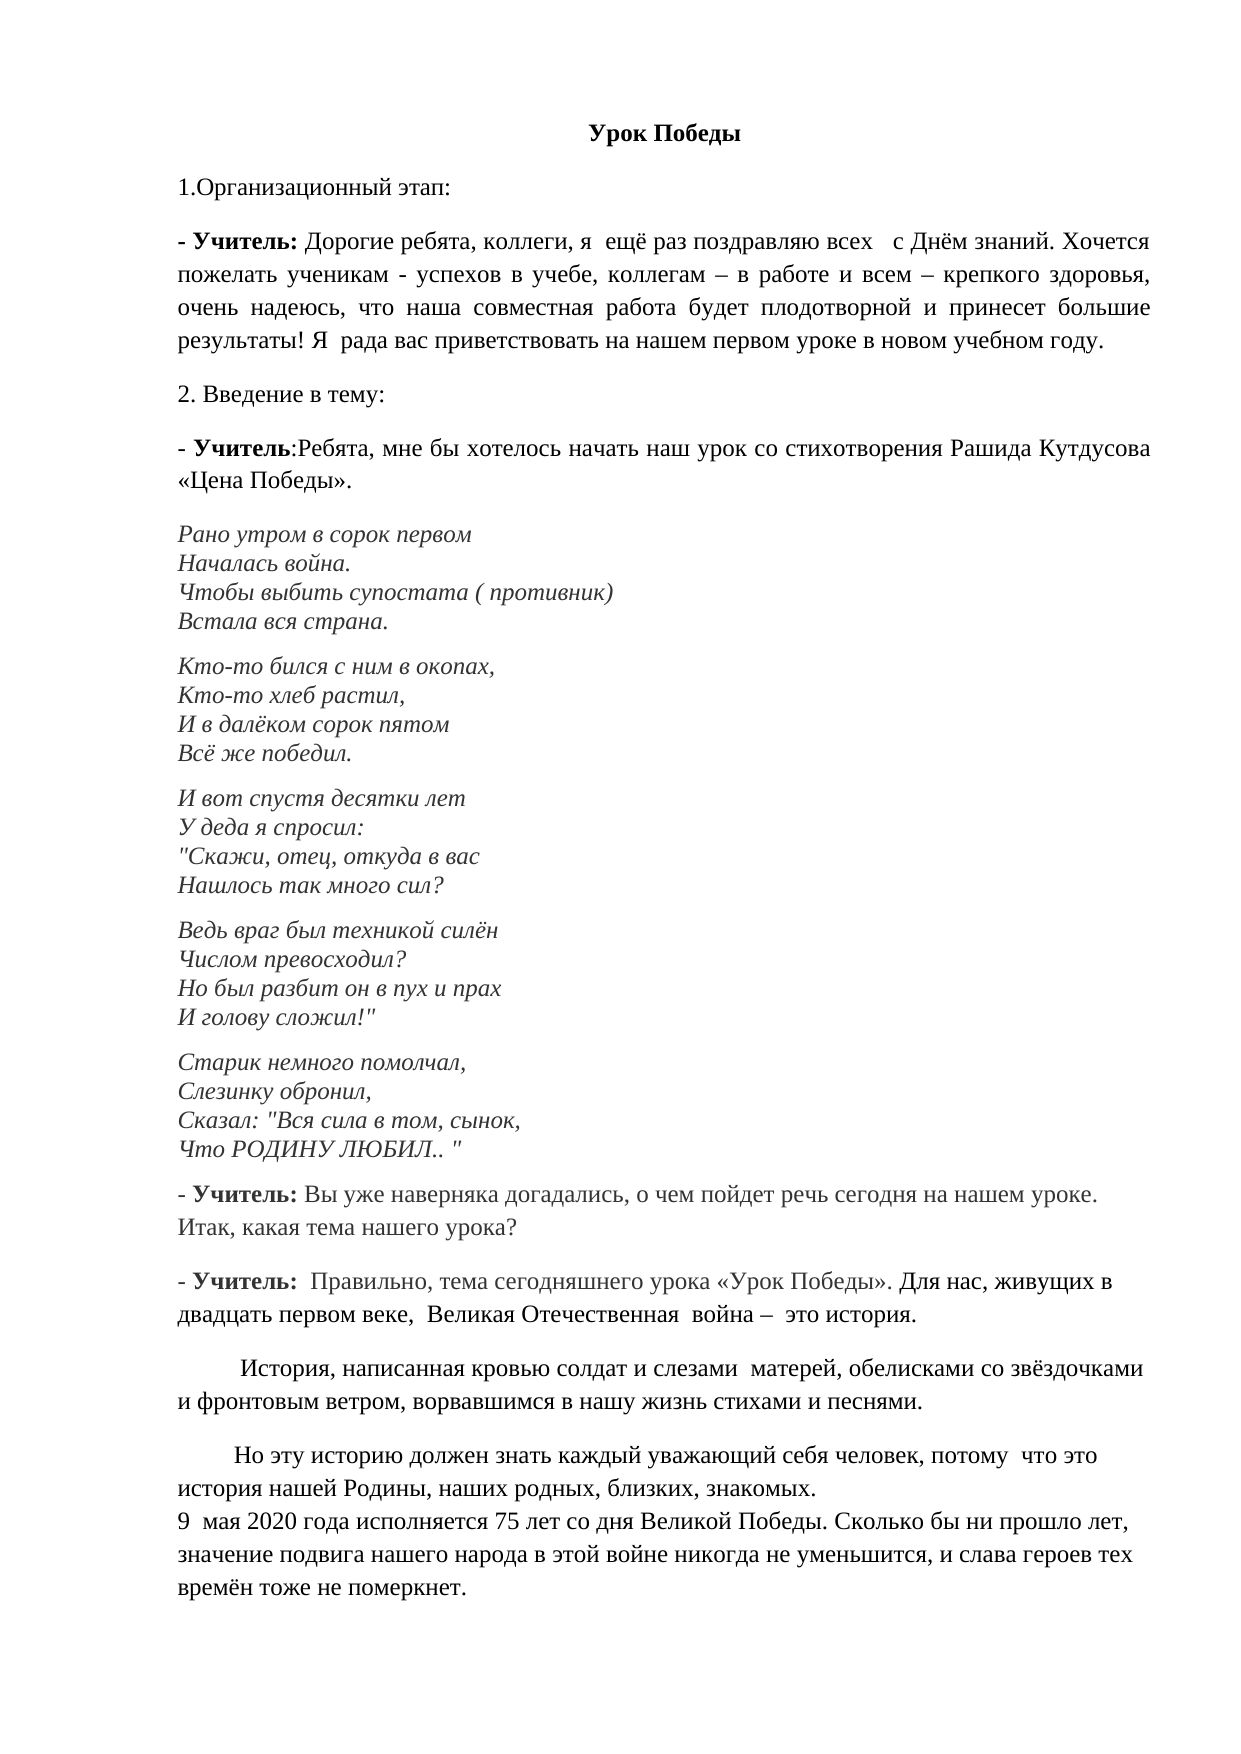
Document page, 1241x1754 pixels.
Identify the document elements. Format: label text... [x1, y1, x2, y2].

text И вот спустя десятки лет У деда я спросил: "Скажи, отец, откуда в вас Нашлось так много сил? [177, 783, 1152, 898]
text Ведь враг был техникой силён Числом превосходил? Но был разбит он в пух и прах И голову сложил!" [177, 915, 1152, 1030]
text 2. Введение в тему: [177, 379, 1152, 407]
text Кто-то бился с ним в окопах, Кто-то хлеб растил, И в далёком сорок пятом Всё же победил. [177, 651, 1152, 766]
text История, написанная кровью солдат и слезами матерей, обелисками со звёздочками и фронтовым ветром, ворвавшимся в нашу жизнь стихами и песнями. [177, 1353, 1152, 1415]
text - Учитель:Ребята, мне бы хотелось начать наш урок со стихотворения Рашида Кутдусова «Цена Победы». [177, 433, 1152, 494]
text 1.Организационный этап: [177, 172, 1152, 201]
text Но эту историю должен знать каждый уважающий себя человек, потому что это история нашей Родины, наших родных, близких, знакомых. 9 мая 2020 года исполняется 75 лет со дня Великой Победы. Сколько бы ни прошло лет, значение подвига нашего народа в этой войне никогда не уменьшится, и слава героев тех времён тоже не померкнет. [177, 1440, 1152, 1601]
text Старик немного помолчал, Слезинку обронил, Сказал: "Вся сила в том, сынок, Что РОДИНУ ЛЮБИЛ.. " [177, 1047, 1152, 1162]
text - Учитель: Дорогие ребята, коллеги, я ещё раз поздравляю всех с Днём знаний. Хочется пожелать ученикам - успехов в учебе, коллегам – в работе и всем – крепкого здоровья, очень надеюсь, что наша совместная работа будет плодотворной и принесет большие результаты! Я рада вас приветствовать на нашем первом уроке в новом учебном году. [177, 226, 1152, 354]
text Урок Победы [177, 118, 1152, 147]
text Рано утром в сорок первом Началась война. Чтобы выбить супостата ( противник) Встала вся страна. [177, 519, 1152, 634]
text - Учитель: Правильно, тема сегодняшнего урока «Урок Победы». Для нас, живущих в двадцать первом веке, Великая Отечественная война – это история. [177, 1266, 1152, 1328]
text - Учитель: Вы уже наверняка догадались, о чем пойдет речь сегодня на нашем уроке. Итак, какая тема нашего урока? [177, 1179, 1152, 1241]
